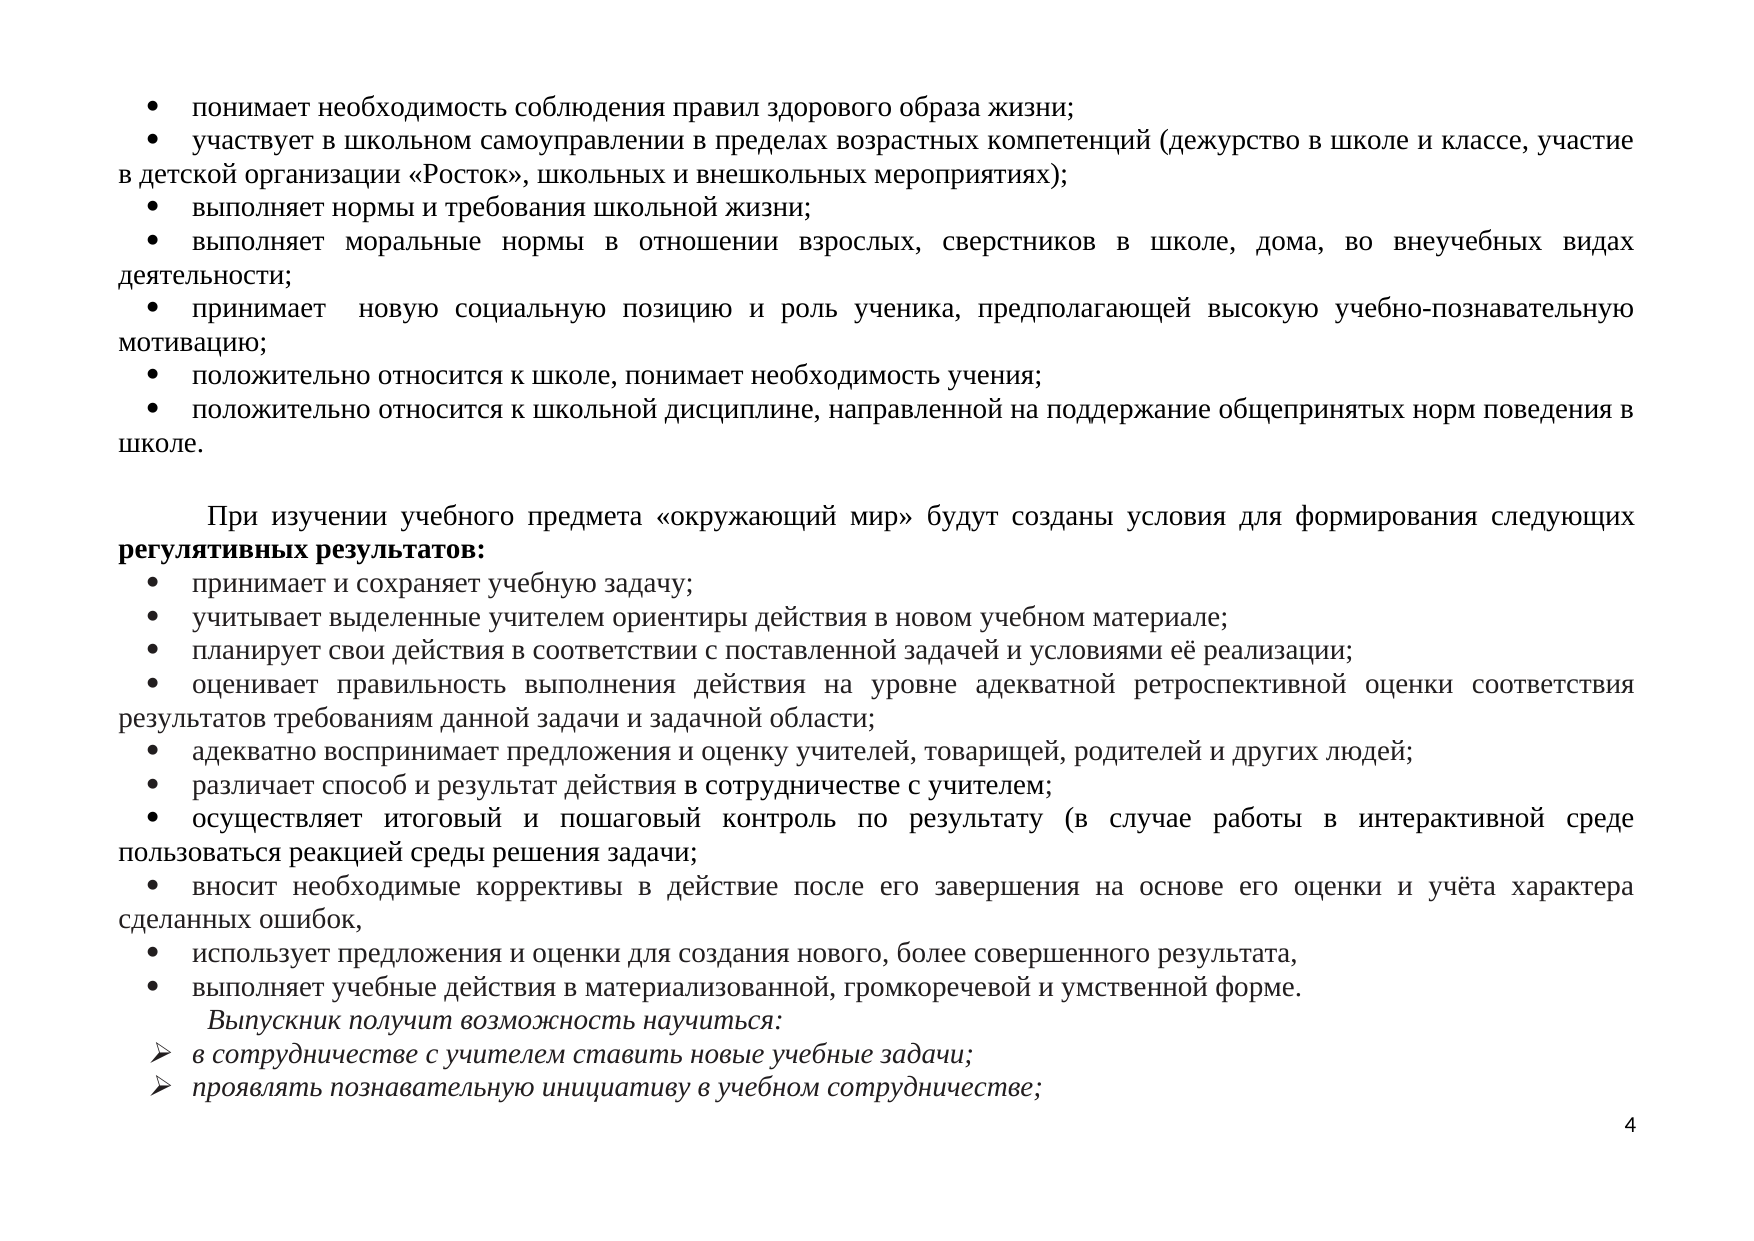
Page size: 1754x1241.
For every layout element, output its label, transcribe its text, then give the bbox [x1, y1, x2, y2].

list оценивает правильность выполнения действия на уровне адекватной ретроспективной оценки соответствия результатов требованиям данной задачи и задачной области; [118, 666, 1636, 733]
list выполняет моральные нормы в отношении взрослых, сверстников в школе, дома, во внеучебных видах деятельности; [118, 223, 1636, 290]
list в сотрудничестве с учителем ставить новые учебные задачи; [118, 1036, 1636, 1069]
list понимает необходимость соблюдения правил здорового образа жизни; [118, 89, 1636, 122]
list выполняет учебные действия в материализованной, громкоречевой и умственной форме. [118, 969, 1636, 1002]
list адекватно воспринимает предложения и оценку учителей, товарищей, родителей и других людей; [118, 733, 1636, 767]
list участвует в школьном самоуправлении в пределах возрастных компетенций (дежурство в школе и классе, участие в детской организации «Росток», школьных и внешкольных мероприятиях); [118, 122, 1636, 189]
text Выпускник получит возможность научиться: [118, 1002, 1636, 1036]
text При изучении учебного предмета «окружающий мир» будут созданы условия для формирования следующих регулятивных результатов: [118, 498, 1636, 565]
list проявлять познавательную инициативу в учебном сотрудничестве; [118, 1069, 1636, 1103]
list различает способ и результат действия в сотрудничестве с учителем; [118, 767, 1636, 801]
list учитывает выделенные учителем ориентиры действия в новом учебном материале; [118, 599, 1636, 632]
list принимает и сохраняет учебную задачу; [118, 565, 1636, 599]
list вносит необходимые коррективы в действие после его завершения на основе его оценки и учёта характера сделанных ошибок, [118, 868, 1636, 935]
list положительно относится к школе, понимает необходимость учения; [118, 357, 1636, 391]
list осуществляет итоговый и пошаговый контроль по результату (в случае работы в интерактивной среде пользоваться реакцией среды решения задачи; [118, 801, 1636, 868]
list планирует свои действия в соответствии с поставленной задачей и условиями её реализации; [118, 632, 1636, 666]
list принимает новую социальную позицию и роль ученика, предполагающей высокую учебно-познавательную мотивацию; [118, 290, 1636, 357]
list использует предложения и оценки для создания нового, более совершенного результата, [118, 935, 1636, 969]
list положительно относится к школьной дисциплине, направленной на поддержание общепринятых норм поведения в школе. [118, 391, 1636, 458]
list выполняет нормы и требования школьной жизни; [118, 189, 1636, 223]
